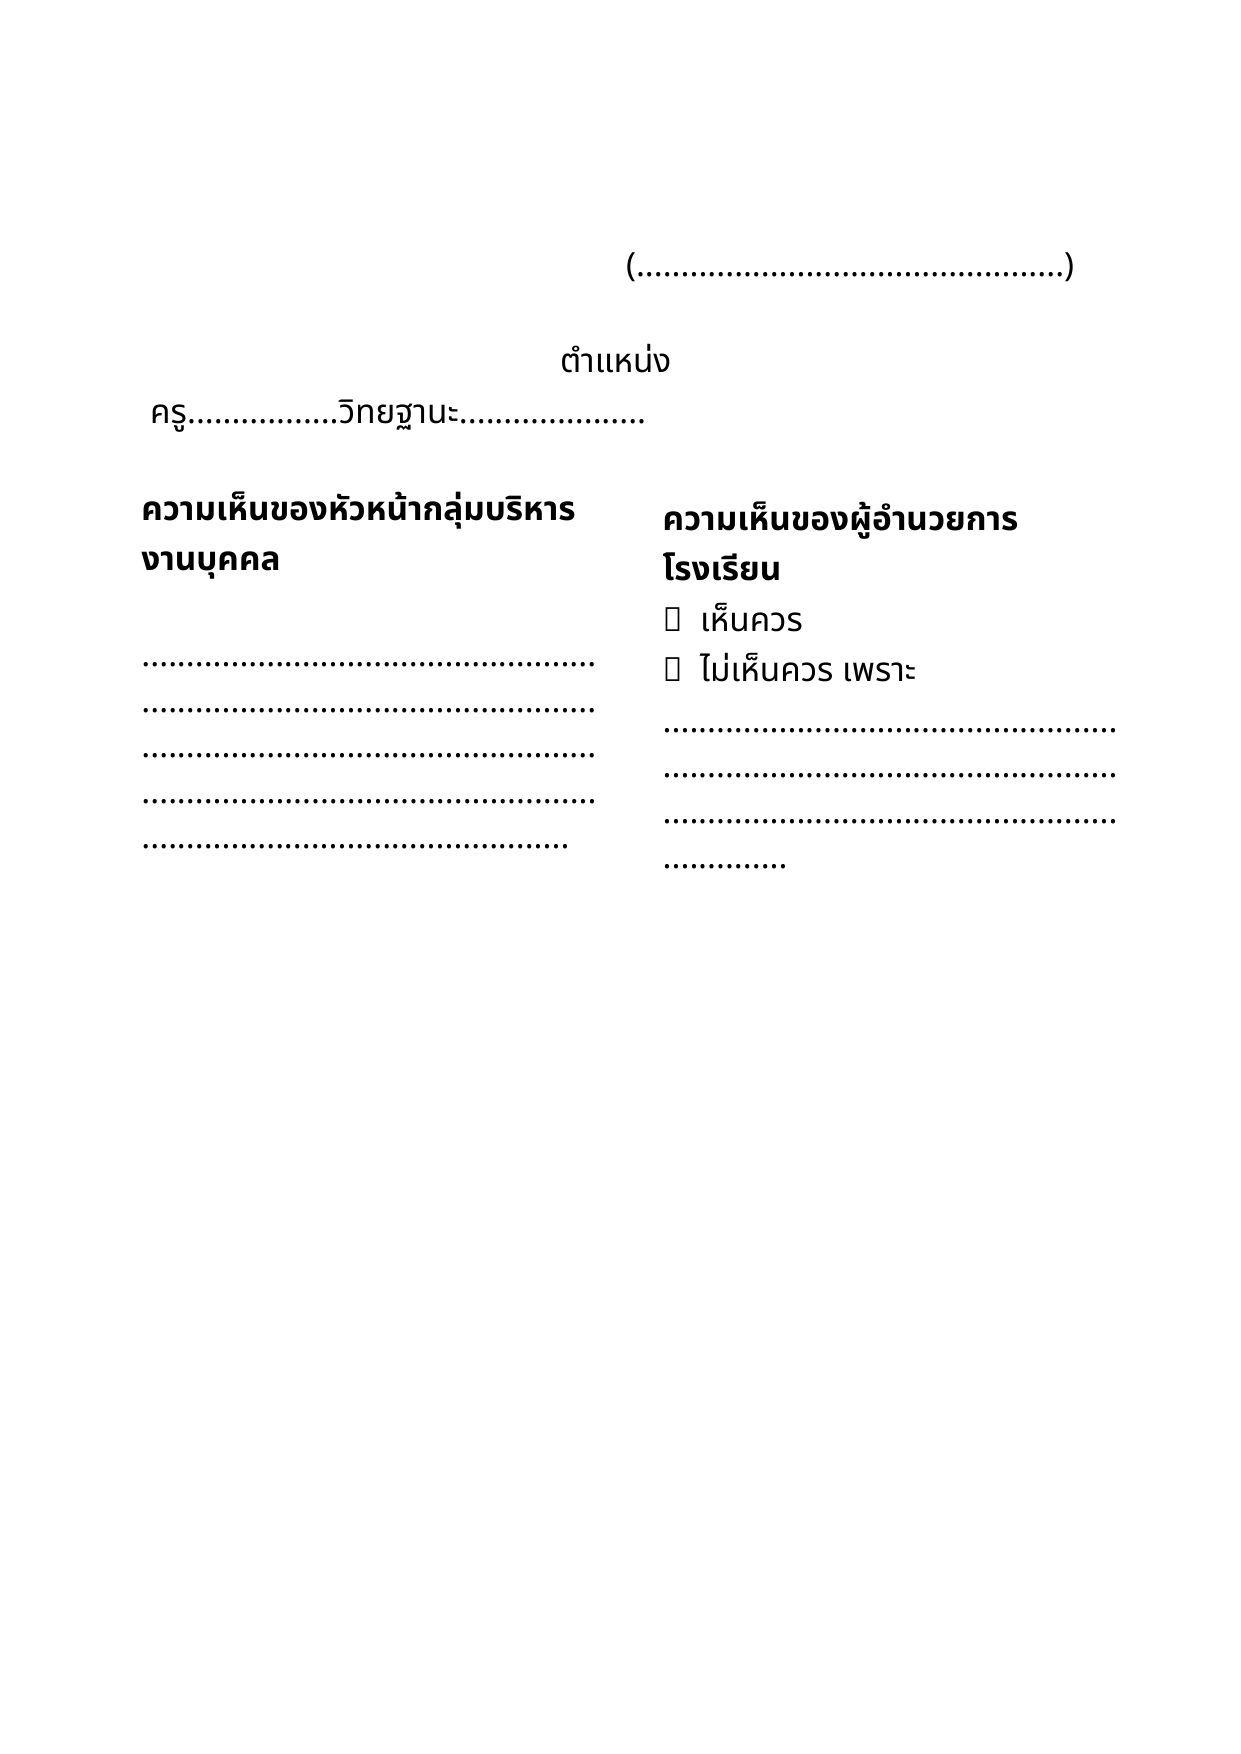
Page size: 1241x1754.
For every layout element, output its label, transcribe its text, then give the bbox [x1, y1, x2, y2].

text ตำแหน่ง ครู.................วิทยฐานะ..................... [150, 337, 1090, 438]
text (................................................) [150, 241, 1090, 286]
